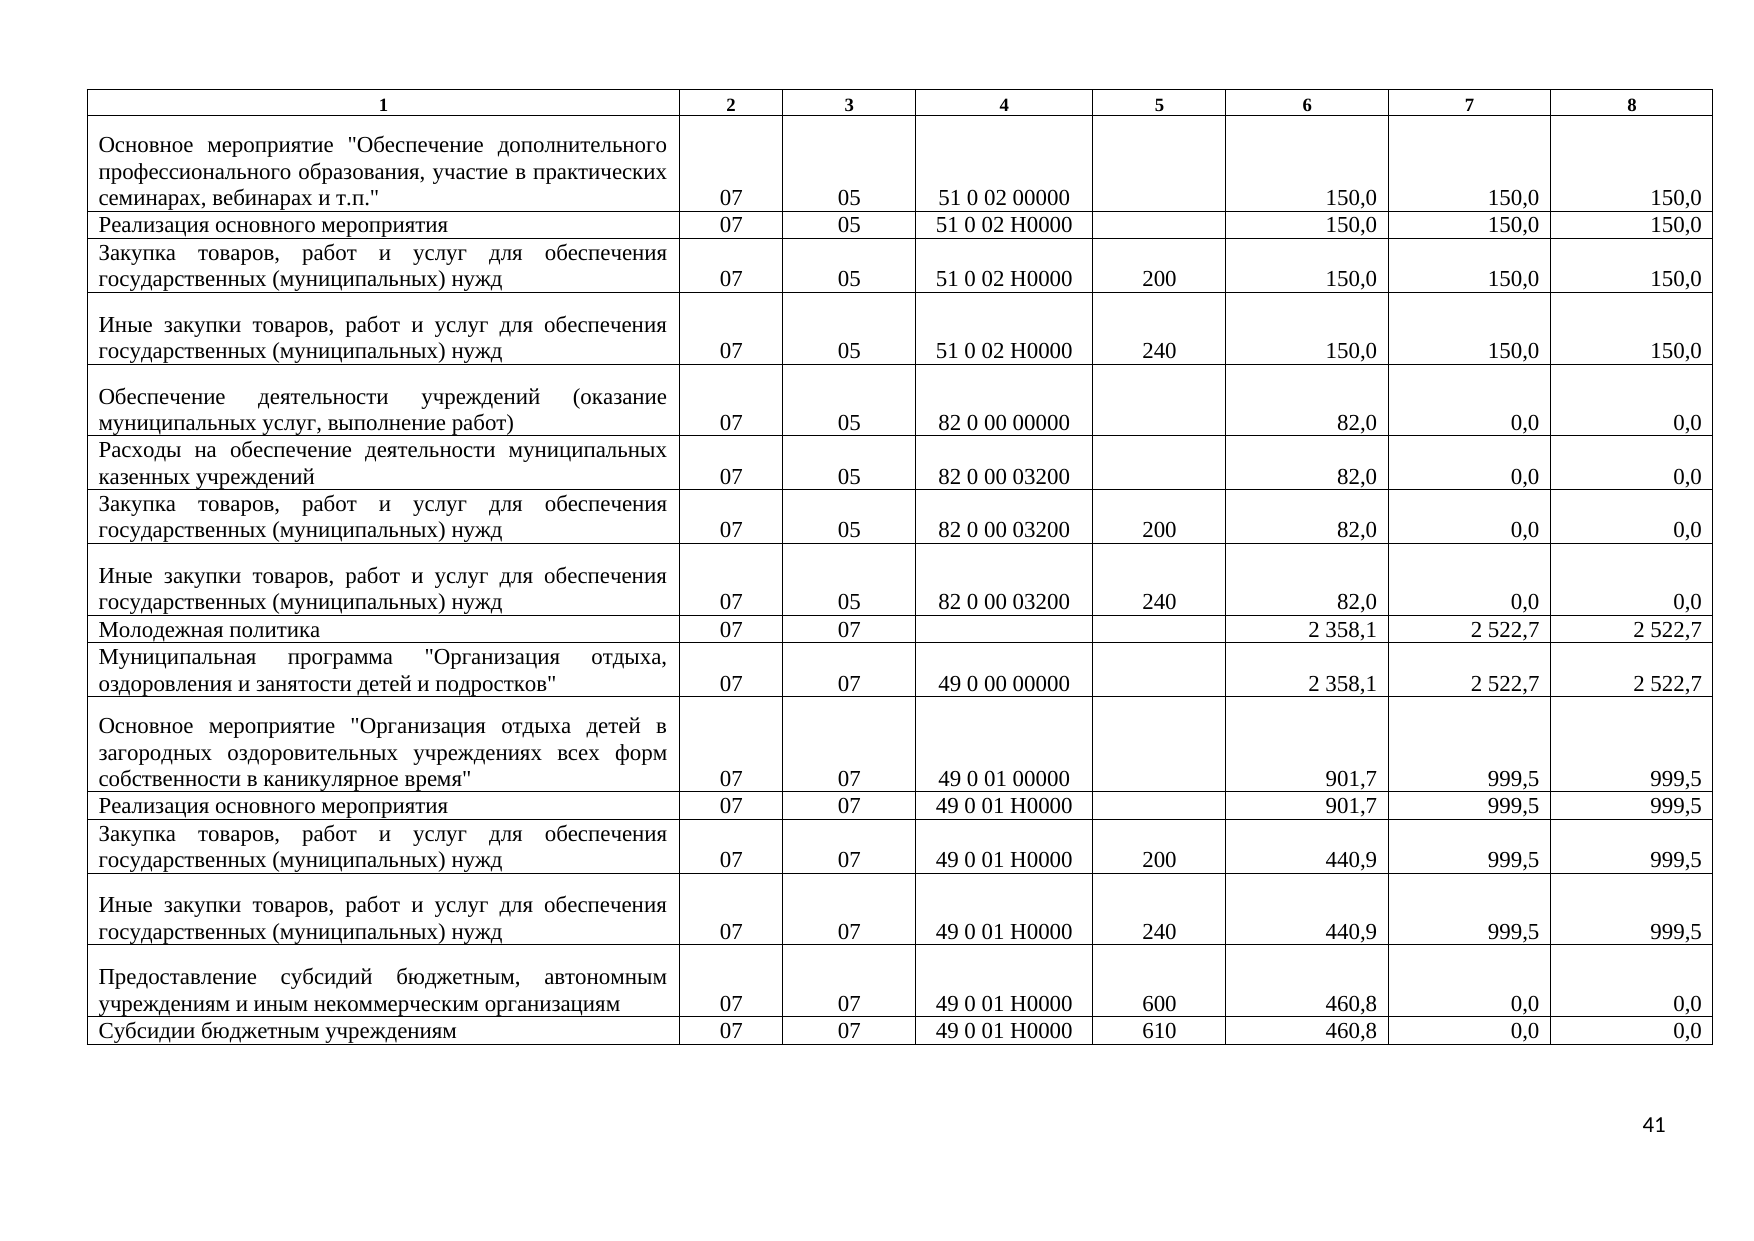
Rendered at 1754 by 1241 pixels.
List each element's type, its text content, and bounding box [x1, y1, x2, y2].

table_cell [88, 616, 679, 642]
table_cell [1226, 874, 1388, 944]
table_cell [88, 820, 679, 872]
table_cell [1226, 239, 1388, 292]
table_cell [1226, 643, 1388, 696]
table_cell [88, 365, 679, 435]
table_header 8 [1551, 90, 1712, 115]
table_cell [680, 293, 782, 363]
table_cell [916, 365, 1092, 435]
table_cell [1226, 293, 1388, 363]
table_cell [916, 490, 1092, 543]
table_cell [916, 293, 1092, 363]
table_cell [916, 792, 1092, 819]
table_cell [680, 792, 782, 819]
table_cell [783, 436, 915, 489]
table_header 2 [680, 90, 782, 115]
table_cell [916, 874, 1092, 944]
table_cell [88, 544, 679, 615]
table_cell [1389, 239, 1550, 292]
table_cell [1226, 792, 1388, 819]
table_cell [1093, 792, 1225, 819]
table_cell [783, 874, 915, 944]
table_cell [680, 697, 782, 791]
table_header 1 [88, 90, 679, 115]
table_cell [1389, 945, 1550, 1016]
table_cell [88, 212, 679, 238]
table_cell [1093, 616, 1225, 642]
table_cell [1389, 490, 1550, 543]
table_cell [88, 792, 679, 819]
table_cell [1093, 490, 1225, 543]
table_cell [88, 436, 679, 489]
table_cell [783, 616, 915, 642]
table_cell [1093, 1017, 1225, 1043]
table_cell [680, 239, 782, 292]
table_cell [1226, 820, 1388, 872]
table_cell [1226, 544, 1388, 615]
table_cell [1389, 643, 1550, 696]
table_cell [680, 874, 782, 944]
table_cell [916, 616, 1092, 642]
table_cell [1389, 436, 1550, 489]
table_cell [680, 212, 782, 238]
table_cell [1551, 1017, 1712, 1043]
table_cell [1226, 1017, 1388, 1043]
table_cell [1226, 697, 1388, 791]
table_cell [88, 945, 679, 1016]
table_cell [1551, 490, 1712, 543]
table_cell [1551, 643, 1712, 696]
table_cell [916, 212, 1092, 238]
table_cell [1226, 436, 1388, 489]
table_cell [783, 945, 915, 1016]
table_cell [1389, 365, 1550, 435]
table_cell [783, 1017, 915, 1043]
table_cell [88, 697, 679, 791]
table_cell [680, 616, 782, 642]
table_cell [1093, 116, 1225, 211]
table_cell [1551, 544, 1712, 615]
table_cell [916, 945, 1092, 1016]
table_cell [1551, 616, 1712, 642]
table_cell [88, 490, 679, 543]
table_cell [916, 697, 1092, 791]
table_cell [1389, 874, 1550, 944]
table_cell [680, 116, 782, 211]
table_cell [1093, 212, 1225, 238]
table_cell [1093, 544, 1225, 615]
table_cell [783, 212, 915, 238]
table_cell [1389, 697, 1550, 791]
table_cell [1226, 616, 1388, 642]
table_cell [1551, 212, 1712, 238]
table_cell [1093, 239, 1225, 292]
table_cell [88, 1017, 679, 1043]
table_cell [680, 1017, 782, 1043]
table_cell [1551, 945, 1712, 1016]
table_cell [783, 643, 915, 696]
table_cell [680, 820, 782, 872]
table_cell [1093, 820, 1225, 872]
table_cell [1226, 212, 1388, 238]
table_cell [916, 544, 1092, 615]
table_header 4 [916, 90, 1092, 115]
table_header 7 [1389, 90, 1550, 115]
table_header 6 [1226, 90, 1388, 115]
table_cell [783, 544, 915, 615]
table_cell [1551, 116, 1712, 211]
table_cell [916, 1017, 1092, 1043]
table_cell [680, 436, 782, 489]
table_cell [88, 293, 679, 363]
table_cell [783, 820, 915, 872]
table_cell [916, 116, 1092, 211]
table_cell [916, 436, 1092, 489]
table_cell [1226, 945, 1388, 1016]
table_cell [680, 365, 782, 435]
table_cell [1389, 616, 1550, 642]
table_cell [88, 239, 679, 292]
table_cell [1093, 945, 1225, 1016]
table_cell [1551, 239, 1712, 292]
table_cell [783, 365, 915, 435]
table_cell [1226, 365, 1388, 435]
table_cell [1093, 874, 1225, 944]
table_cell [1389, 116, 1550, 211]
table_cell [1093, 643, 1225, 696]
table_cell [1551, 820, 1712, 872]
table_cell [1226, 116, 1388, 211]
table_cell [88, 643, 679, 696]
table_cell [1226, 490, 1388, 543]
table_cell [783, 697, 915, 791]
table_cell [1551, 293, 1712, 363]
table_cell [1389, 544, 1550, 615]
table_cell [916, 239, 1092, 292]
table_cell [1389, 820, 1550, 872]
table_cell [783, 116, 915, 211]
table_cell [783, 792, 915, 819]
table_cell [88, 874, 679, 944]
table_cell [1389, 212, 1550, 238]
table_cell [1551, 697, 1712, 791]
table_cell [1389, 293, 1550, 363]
table_header 5 [1093, 90, 1225, 115]
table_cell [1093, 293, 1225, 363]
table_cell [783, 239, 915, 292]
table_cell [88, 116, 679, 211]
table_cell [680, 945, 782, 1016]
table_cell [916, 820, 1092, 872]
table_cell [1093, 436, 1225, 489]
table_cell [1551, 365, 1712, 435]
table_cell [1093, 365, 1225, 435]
table_header 3 [783, 90, 915, 115]
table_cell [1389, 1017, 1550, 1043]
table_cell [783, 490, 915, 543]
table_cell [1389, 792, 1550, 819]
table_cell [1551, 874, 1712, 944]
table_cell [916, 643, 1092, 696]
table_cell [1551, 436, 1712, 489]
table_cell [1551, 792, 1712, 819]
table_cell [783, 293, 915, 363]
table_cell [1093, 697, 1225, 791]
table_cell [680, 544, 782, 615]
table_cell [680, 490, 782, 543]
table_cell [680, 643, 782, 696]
